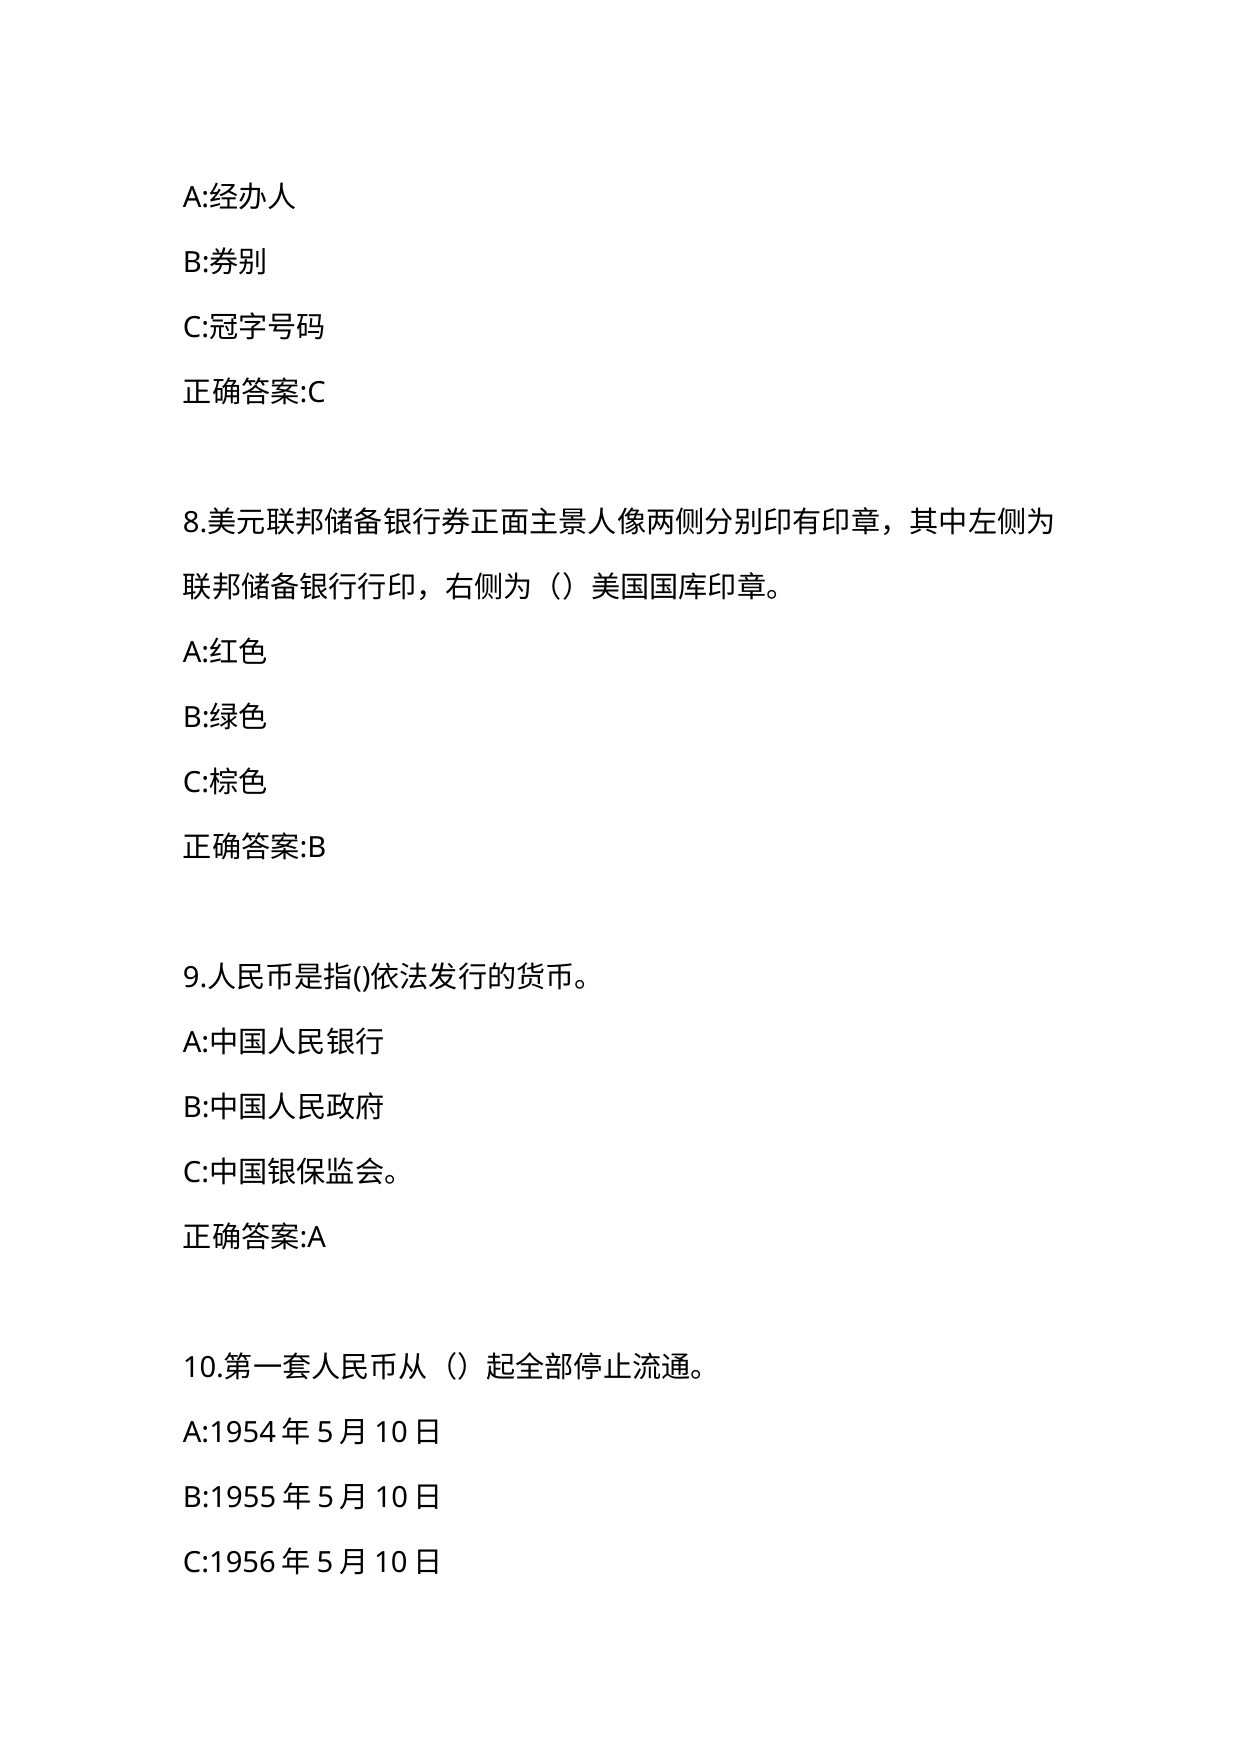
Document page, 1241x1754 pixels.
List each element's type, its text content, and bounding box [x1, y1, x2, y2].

text A:1954年5月10日 [183, 1397, 1058, 1462]
text 正确答案:A [183, 1202, 1058, 1267]
text C:1956年5月10日 [183, 1527, 1058, 1592]
text A:红色 [183, 617, 1058, 682]
text C:棕色 [183, 747, 1058, 812]
text 正确答案:B [183, 812, 1058, 877]
text C:冠字号码 [183, 292, 1058, 357]
text B:券别 [183, 227, 1058, 292]
text B:中国人民政府 [183, 1072, 1058, 1137]
text A:中国人民银行 [183, 1007, 1058, 1072]
text B:绿色 [183, 682, 1058, 747]
text 8.美元联邦储备银行券正面主景人像两侧分别印有印章，其中左侧为联邦储备银行行印，右侧为（）美国国库印章。 [183, 487, 1058, 617]
text A:经办人 [183, 162, 1058, 227]
text 10.第一套人民币从（）起全部停止流通。 [183, 1332, 1058, 1397]
text C:中国银保监会。 [183, 1137, 1058, 1202]
text 正确答案:C [183, 357, 1058, 422]
text B:1955年5月10日 [183, 1462, 1058, 1527]
text 9.人民币是指()依法发行的货币。 [183, 942, 1058, 1007]
